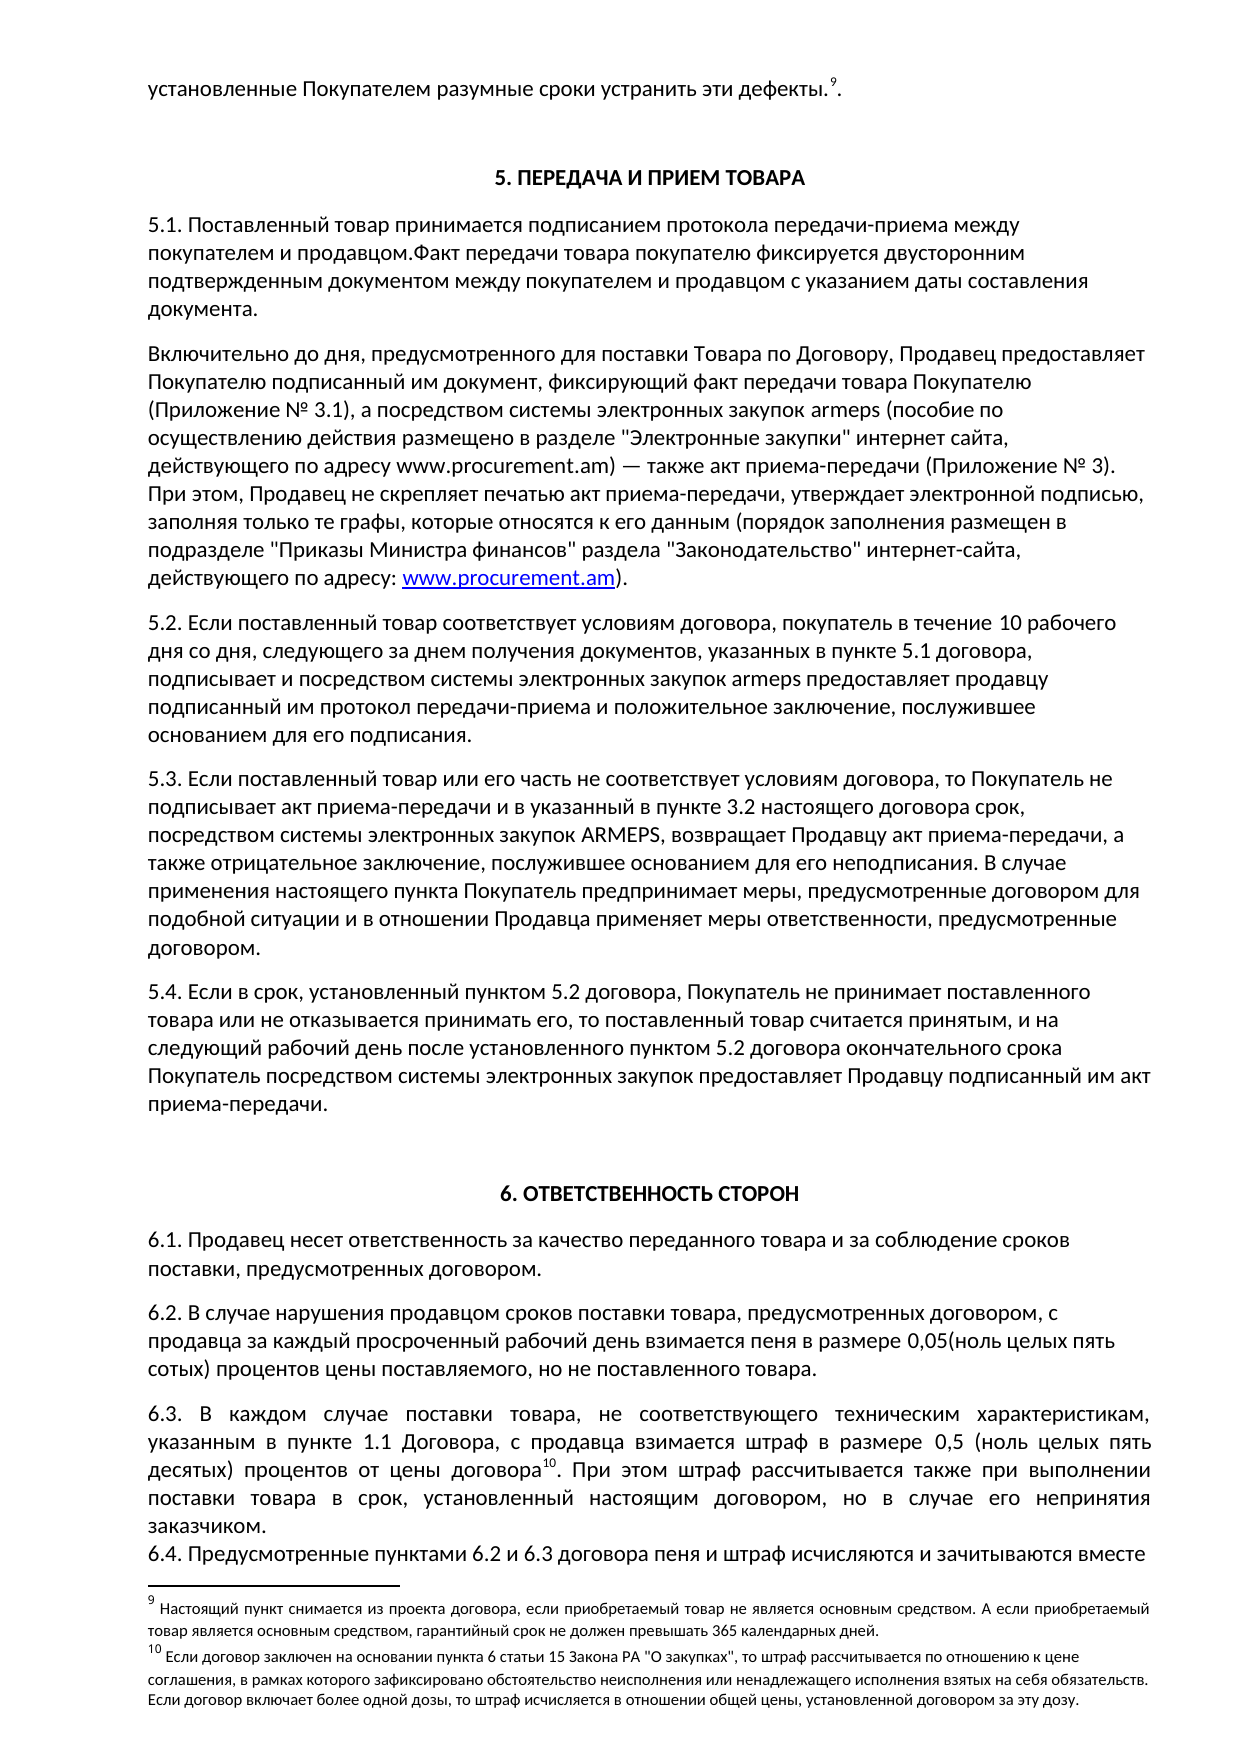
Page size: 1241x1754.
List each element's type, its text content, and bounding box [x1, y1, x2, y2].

text 5.4. Если в срок, установленный пунктом 5.2 договора, Покупатель не принимает поставленного товара или не отказывается принимать его, то поставленный товар считается принятым, и на следующий рабочий день после установленного пунктом 5.2 договора окончательного срока Покупатель посредством системы электронных закупок предоставляет Продавцу подписанный им акт приема-передачи. [148, 977, 1152, 1117]
list 6.3. В каждом случае поставки товара, не соответствующего техническим характеристикам, указанным в пункте 1.1 Договора, с продавца взимается штраф в размере 0,5 (ноль целых пять десятых) процентов от цены договора. При этом штраф рассчитывается также при выполнении поставки товара в срок, установленный настоящим договором, но в случае его непринятия заказчиком. [148, 1399, 1152, 1539]
text 6.2. В случае нарушения продавцом сроков поставки товара, предусмотренных договором, с продавца за каждый просроченный рабочий день взимается пеня в размере 0,05(ноль целых пять сотых) процентов цены поставляемого, но не поставленного товара. [148, 1298, 1152, 1382]
text 6. ОТВЕТСТВЕННОСТЬ СТОРОН [148, 1179, 1152, 1207]
text 5.2. Если поставленный товар соответствует условиям договора, покупатель в течение 10 рабочего дня со дня, следующего за днем получения документов, указанных в пункте 5.1 договора, подписывает и посредством системы электронных закупок armeps предоставляет продавцу подписанный им протокол передачи-приема и положительное заключение, послужившее основанием для его подписания. [148, 608, 1152, 748]
text Включительно до дня, предусмотренного для поставки Товара по Договору, Продавец предоставляет Покупателю подписанный им документ, фиксирующий факт передачи товара Покупателю (Приложение № 3.1), а посредством системы электронных закупок armeps (пособие по осуществлению действия размещено в разделе "Электронные закупки" интернет сайта, действующего по адресу www.procurement.am) — также акт приема-передачи (Приложение № 3). При этом, Продавец не скрепляет печатью акт приема-передачи, утверждает электронной подписью, заполняя только те графы, которые относятся к его данным (порядок заполнения размещен в подразделе "Приказы Министра финансов" раздела "Законодательство" интернет-сайта, действующего по адресу: www.procurement.am). [148, 339, 1152, 591]
text 5. ПЕРЕДАЧА И ПРИЕМ ТОВАРА [148, 163, 1152, 191]
text 6.1. Продавец несет ответственность за качество переданного товара и за соблюдение сроков поставки, предусмотренных договором. [148, 1226, 1152, 1282]
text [148, 74, 1152, 102]
text 5.3. Если поставленный товар или его часть не соответствует условиям договора, то Покупатель не подписывает акт приема-передачи и в указанный в пункте 3.2 настоящего договора срок, посредством системы электронных закупок ARMEPS, возвращает Продавцу акт приема-передачи, а также отрицательное заключение, послужившее основанием для его неподписания. В случае применения настоящего пункта Покупатель предпринимает меры, предусмотренные договором для подобной ситуации и в отношении Продавца применяет меры ответственности, предусмотренные договором. [148, 764, 1152, 961]
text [148, 1539, 1152, 1567]
text 5.1. Поставленный товар принимается подписанием протокола передачи-приема между покупателем и продавцом.Факт передачи товара покупателю фиксируется двусторонним подтвержденным документом между покупателем и продавцом с указанием даты составления документа. [148, 210, 1152, 322]
